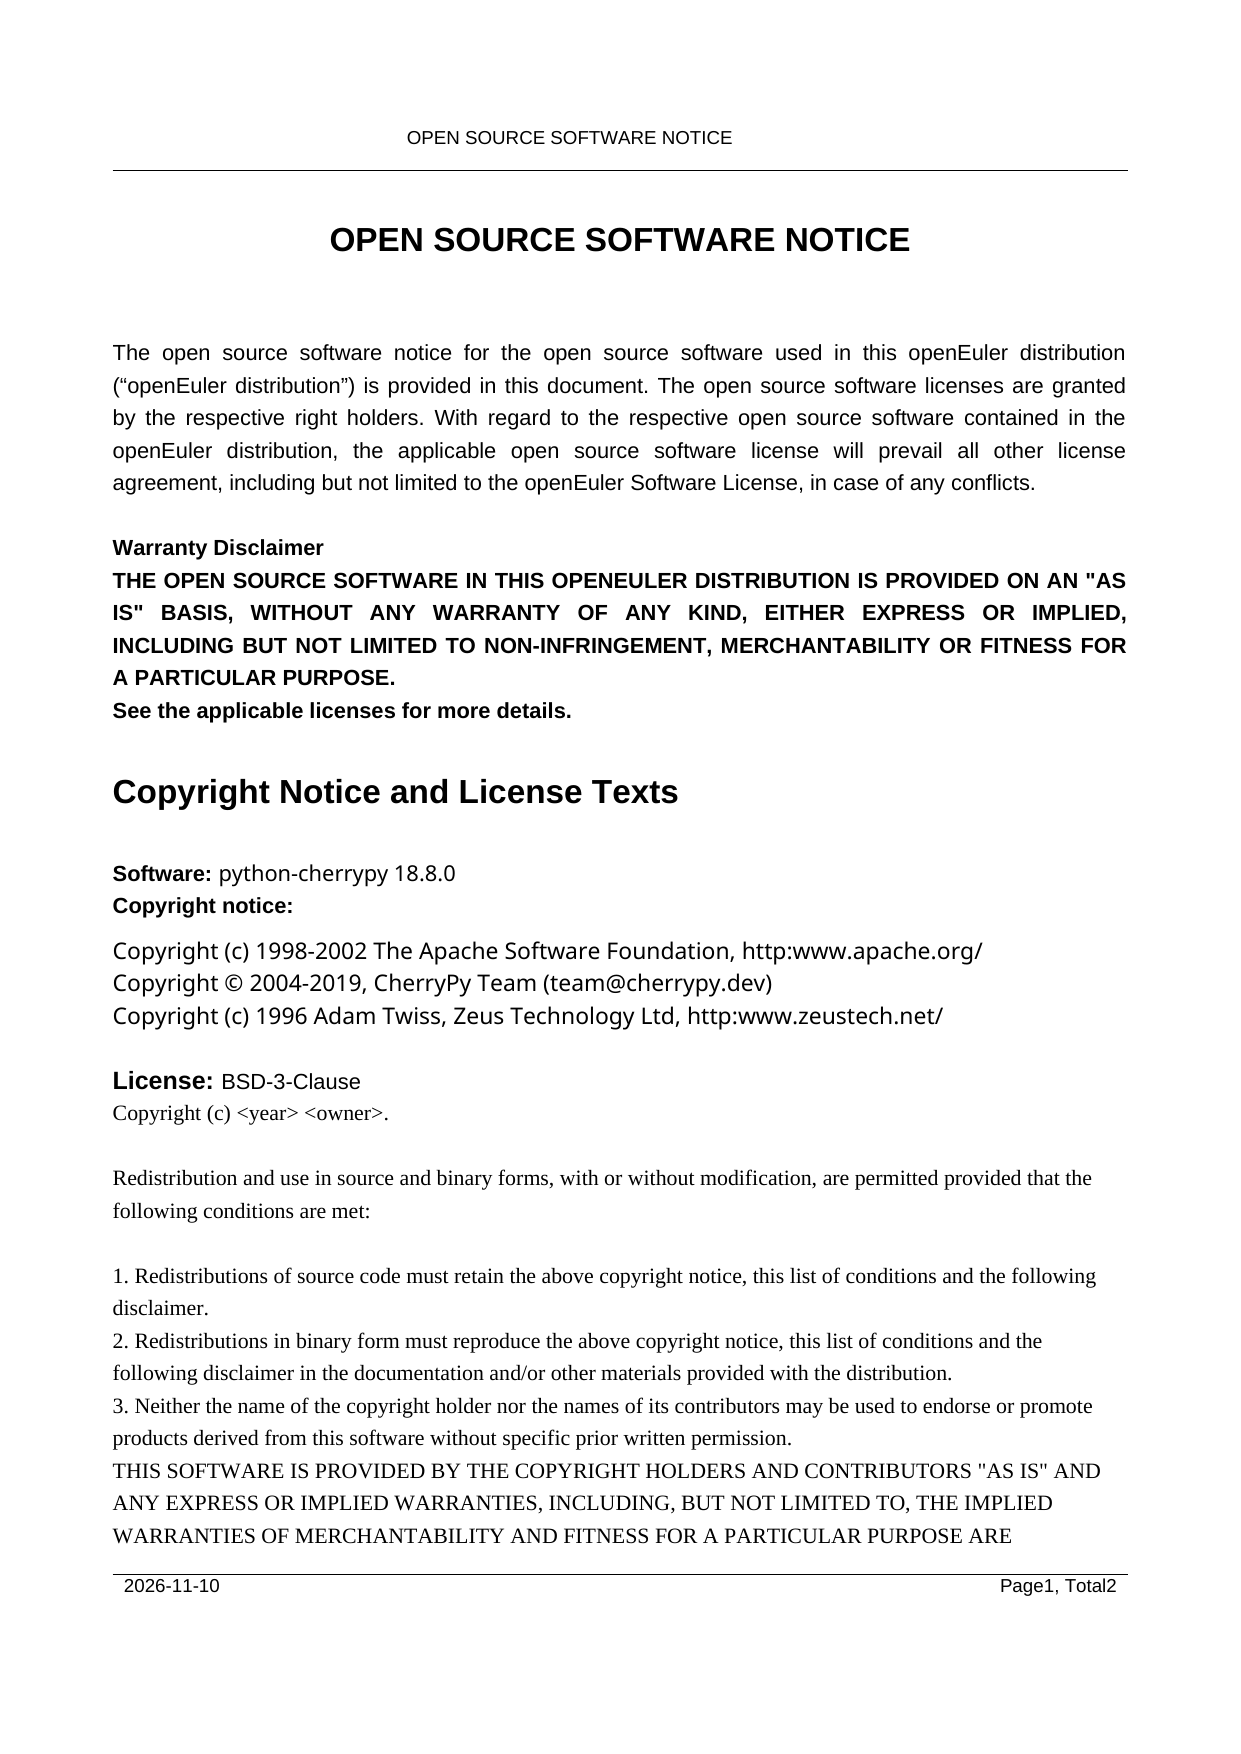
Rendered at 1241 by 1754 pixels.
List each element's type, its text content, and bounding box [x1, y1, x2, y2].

text THE OPEN SOURCE SOFTWARE IN THIS OPENEULER DISTRIBUTION IS PROVIDED ON AN "AS IS" BASIS, WITHOUT ANY WARRANTY OF ANY KIND, EITHER EXPRESS OR IMPLIED, INCLUDING BUT NOT LIMITED TO NON-INFRINGEMENT, MERCHANTABILITY OR FITNESS FOR A PARTICULAR PURPOSE. See the applicable licenses for more details. [112, 564, 1128, 726]
text Copyright Notice and License Texts [112, 759, 1128, 824]
text Warranty Disclaimer [112, 531, 1128, 564]
text OPEN SOURCE SOFTWARE NOTICE [112, 206, 1128, 271]
text Copyright notice: [112, 889, 1128, 921]
text The open source software notice for the open source software used in this openEuler distribution (“openEuler distribution”) is provided in this document. The open source software licenses are granted by the respective right holders. With regard to the respective open source software contained in the openEuler distribution, the applicable open source software license will prevail all other license agreement, including but not limited to the openEuler Software License, in case of any conflicts. [112, 336, 1128, 499]
title Software: python-cherrypy 18.8.0 [112, 856, 1128, 889]
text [112, 1096, 1128, 1551]
text License: BSD-3-Clause [112, 1064, 1128, 1096]
text Copyright (c) 1998-2002 The Apache Software Foundation, http:www.apache.org/ Copyright © 2004-2019, CherryPy Team (team@cherrypy.dev) Copyright (c) 1996 Adam Twiss, Zeus Technology Ltd, http:www.zeustech.net/ [112, 934, 1128, 1064]
